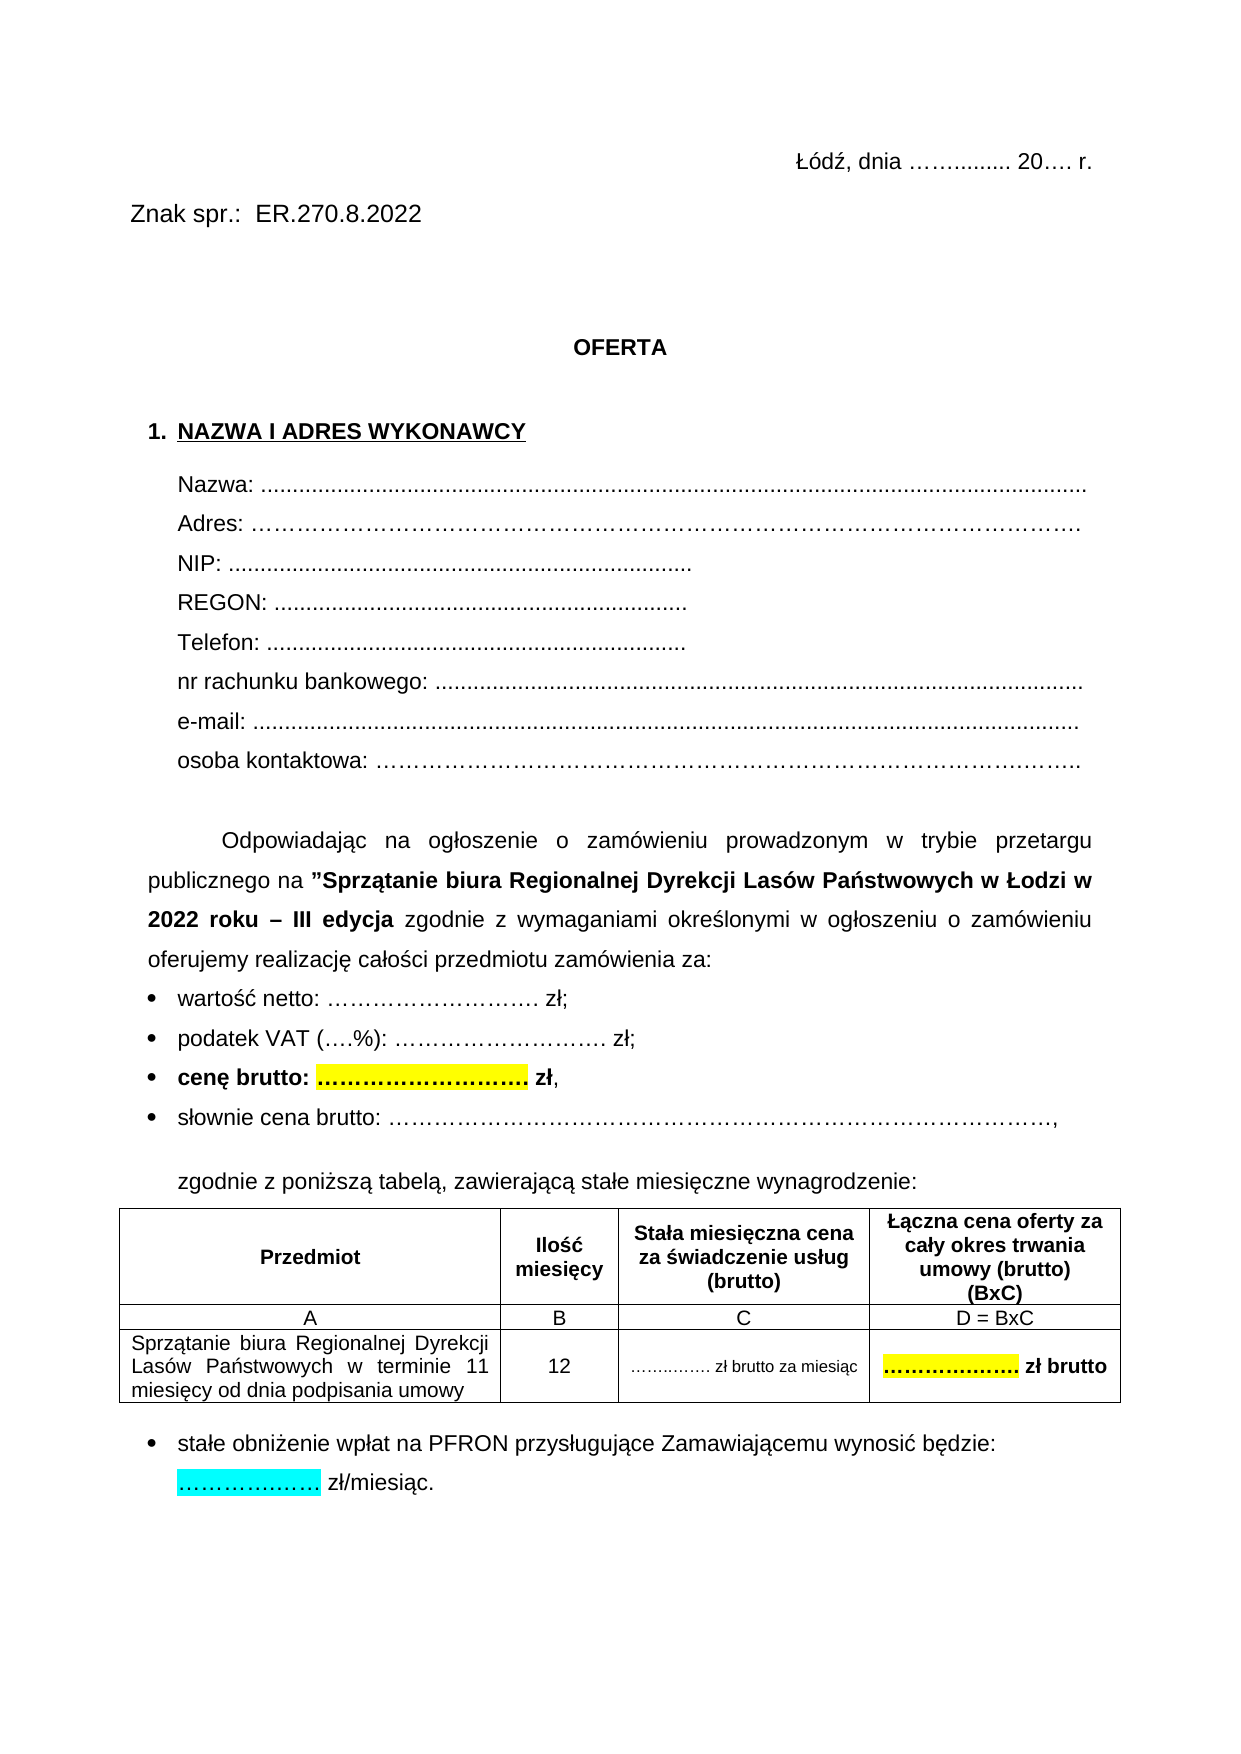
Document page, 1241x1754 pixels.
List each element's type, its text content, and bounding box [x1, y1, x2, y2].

table_cell B [501, 1305, 618, 1329]
list cenę brutto: ………………………. zł, [528, 1064, 1093, 1090]
table_cell D = BxC [870, 1305, 1120, 1329]
text e-mail: .................................................................................................................................. [177, 708, 1093, 734]
text REGON: ................................................................. [177, 589, 1093, 616]
subtitle OFERTA [148, 333, 1093, 360]
text Odpowiadając na ogłoszenie o zamówieniu prowadzonym w trybie przetargu publicznego na ”Sprzątanie biura Regionalnej Dyrekcji Lasów Państwowych w Łodzi w 2022 roku – III edycja zgodnie z wymaganiami określonymi w ogłoszeniu o zamówieniu oferujemy realizację całości przedmiotu zamówienia za: [148, 827, 1093, 972]
text NIP: ......................................................................... [177, 550, 1093, 576]
table_cell ……..……. zł brutto za miesiąc [619, 1330, 869, 1402]
list słownie cena brutto: ……………………………………………………………………………, [148, 1103, 1093, 1130]
text zgodnie z poniższą tabelą, zawierającą stałe miesięczne wynagrodzenie: [177, 1168, 1093, 1194]
list wartość netto: ………………………. zł; [148, 985, 1093, 1011]
text osoba kontaktowa: ………………………………………………………………………….…….. [177, 747, 1093, 773]
table_header Łączna cena oferty za cały okres trwania umowy (brutto) (BxC) [870, 1209, 1120, 1304]
table_cell C [619, 1305, 869, 1329]
table_cell A [120, 1305, 500, 1329]
table_cell 12 [501, 1330, 618, 1402]
table_header Stała miesięczna cena za świadczenie usług (brutto) [619, 1209, 869, 1304]
list NAZWA I ADRES WYKONAWCY [148, 418, 1093, 444]
table_cell ………….……. zł brutto [870, 1330, 1120, 1402]
text Adres: ………………………………………………………………………………………………. [177, 510, 1093, 537]
table_header Przedmiot [120, 1209, 500, 1304]
list podatek VAT (….%): ………………………. zł; [148, 1024, 1093, 1051]
list cenę brutto: ………………………. zł, [148, 1064, 316, 1090]
text nr rachunku bankowego: ...................................................................................................... [177, 668, 1093, 694]
text Telefon: .................................................................. [177, 629, 1093, 655]
text Nazwa: .................................................................................................................................. [177, 471, 1093, 497]
text Łódź, dnia ……......... 20…. r. [118, 148, 1093, 174]
list stałe obniżenie wpłat na PFRON przysługujące Zamawiającemu wynosić będzie: ………….…… zł/miesiąc. [148, 1430, 1093, 1496]
subtitle Znak spr.: ER.270.8.2022 [130, 199, 1093, 227]
table_cell Sprzątanie biura Regionalnej Dyrekcji Lasów Państwowych w terminie 11 miesięcy od dnia podpisania umowy [120, 1330, 500, 1402]
table_header Ilość miesięcy [501, 1209, 618, 1304]
